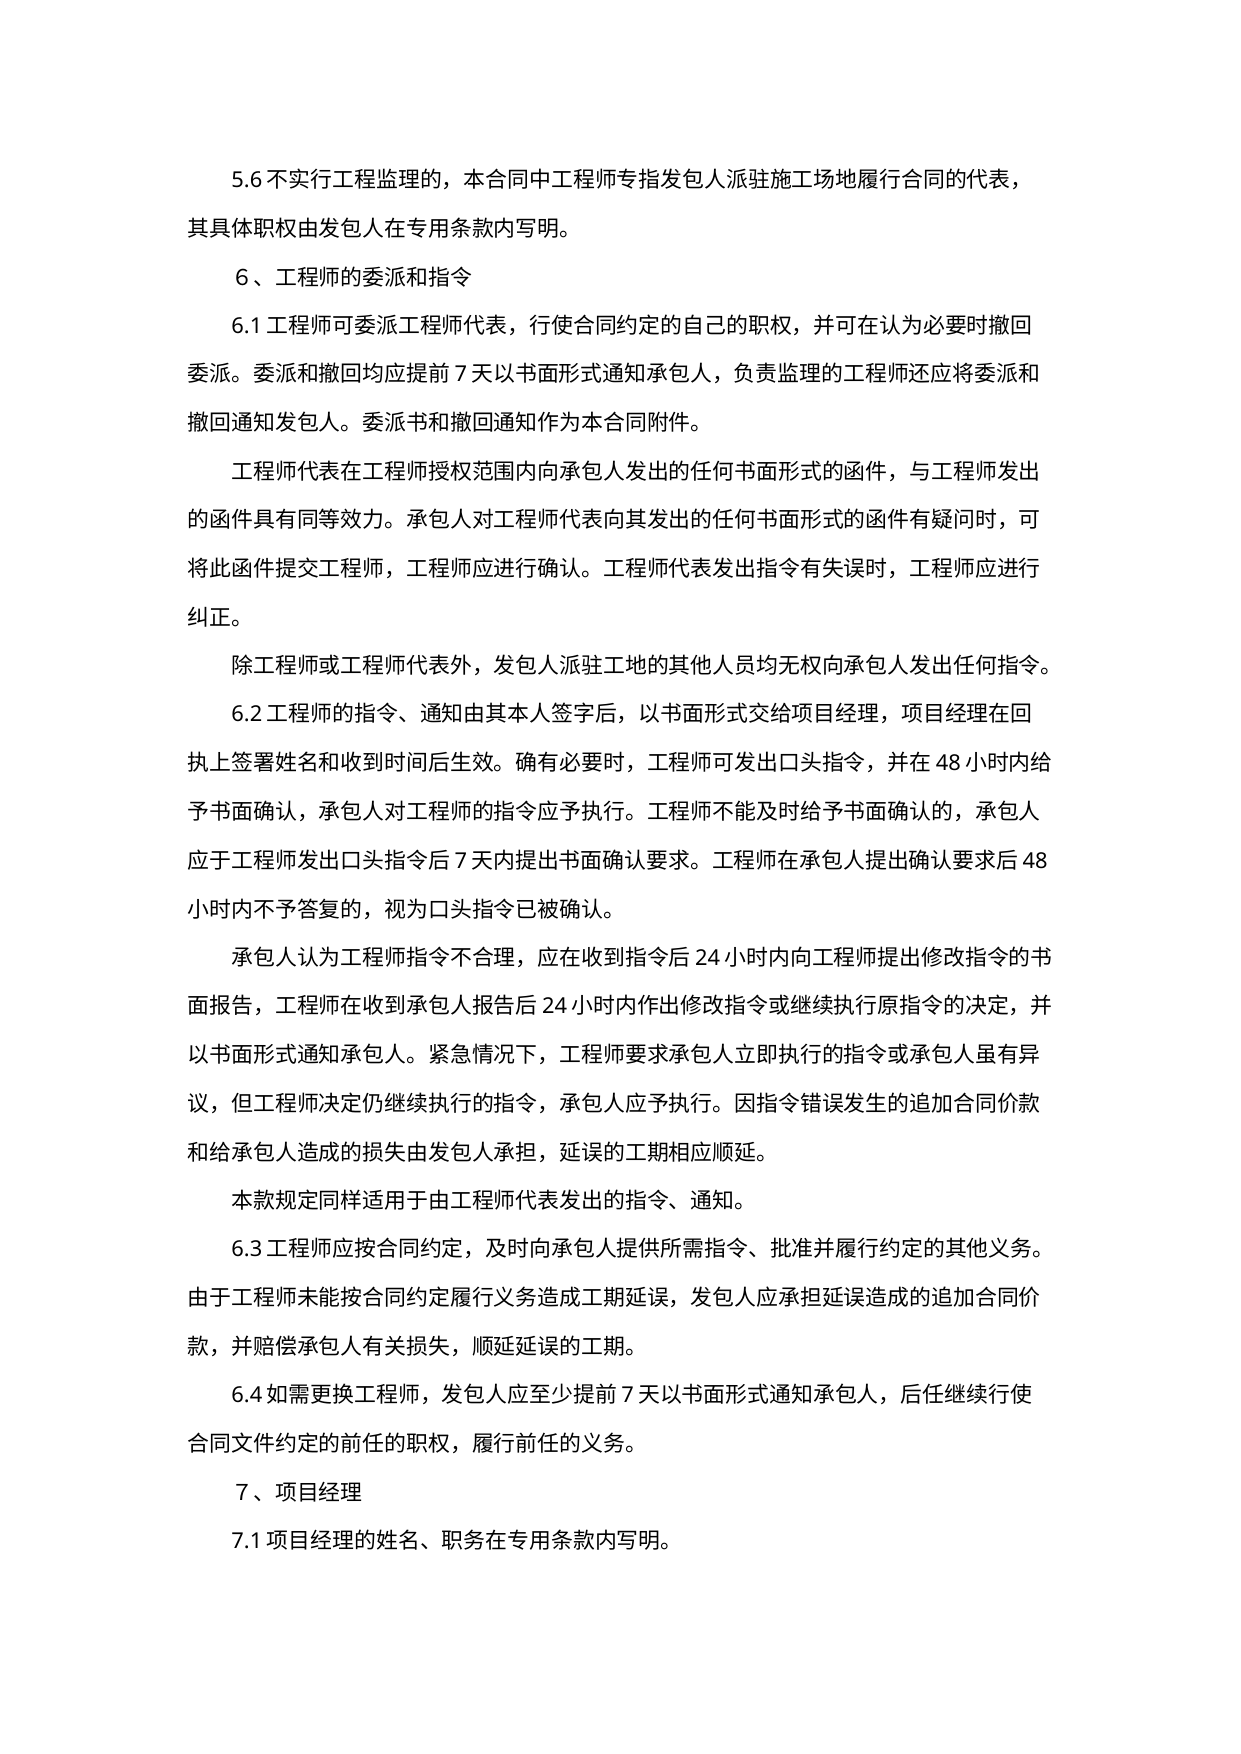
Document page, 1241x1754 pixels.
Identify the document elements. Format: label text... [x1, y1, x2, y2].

text 除工程师或工程师代表外，发包人派驻工地的其他人员均无权向承包人发出任何指令。 [187, 648, 1053, 680]
text 工程师代表在工程师授权范围内向承包人发出的任何书面形式的函件，与工程师发出的函件具有同等效力。承包人对工程师代表向其发出的任何书面形式的函件有疑问时，可将此函件提交工程师，工程师应进行确认。工程师代表发出指令有失误时，工程师应进行纠正。 [187, 453, 1053, 632]
text 6.1工程师可委派工程师代表，行使合同约定的自己的职权，并可在认为必要时撤回委派。委派和撤回均应提前7天以书面形式通知承包人，负责监理的工程师还应将委派和撤回通知发包人。委派书和撤回通知作为本合同附件。 [187, 307, 1053, 437]
text 6.2工程师的指令、通知由其本人签字后，以书面形式交给项目经理，项目经理在回执上签署姓名和收到时间后生效。确有必要时，工程师可发出口头指令，并在48小时内给予书面确认，承包人对工程师的指令应予执行。工程师不能及时给予书面确认的，承包人应于工程师发出口头指令后7天内提出书面确认要求。工程师在承包人提出确认要求后48小时内不予答复的，视为口头指令已被确认。 [187, 696, 1053, 924]
text 本款规定同样适用于由工程师代表发出的指令、通知。 [187, 1183, 1053, 1215]
text 5.6不实行工程监理的，本合同中工程师专指发包人派驻施工场地履行合同的代表，其具体职权由发包人在专用条款内写明。 [187, 162, 1053, 243]
text ７、项目经理 [187, 1474, 1053, 1507]
text 6.4如需更换工程师，发包人应至少提前7天以书面形式通知承包人，后任继续行使合同文件约定的前任的职权，履行前任的义务。 [187, 1377, 1053, 1458]
text ６、工程师的委派和指令 [187, 259, 1053, 292]
text 承包人认为工程师指令不合理，应在收到指令后24小时内向工程师提出修改指令的书面报告，工程师在收到承包人报告后24小时内作出修改指令或继续执行原指令的决定，并以书面形式通知承包人。紧急情况下，工程师要求承包人立即执行的指令或承包人虽有异议，但工程师决定仍继续执行的指令，承包人应予执行。因指令错误发生的追加合同价款和给承包人造成的损失由发包人承担，延误的工期相应顺延。 [187, 939, 1053, 1167]
text 7.1项目经理的姓名、职务在专用条款内写明。 [187, 1522, 1053, 1555]
text 6.3工程师应按合同约定，及时向承包人提供所需指令、批准并履行约定的其他义务。由于工程师未能按合同约定履行义务造成工期延误，发包人应承担延误造成的追加合同价款，并赔偿承包人有关损失，顺延延误的工期。 [187, 1231, 1053, 1361]
